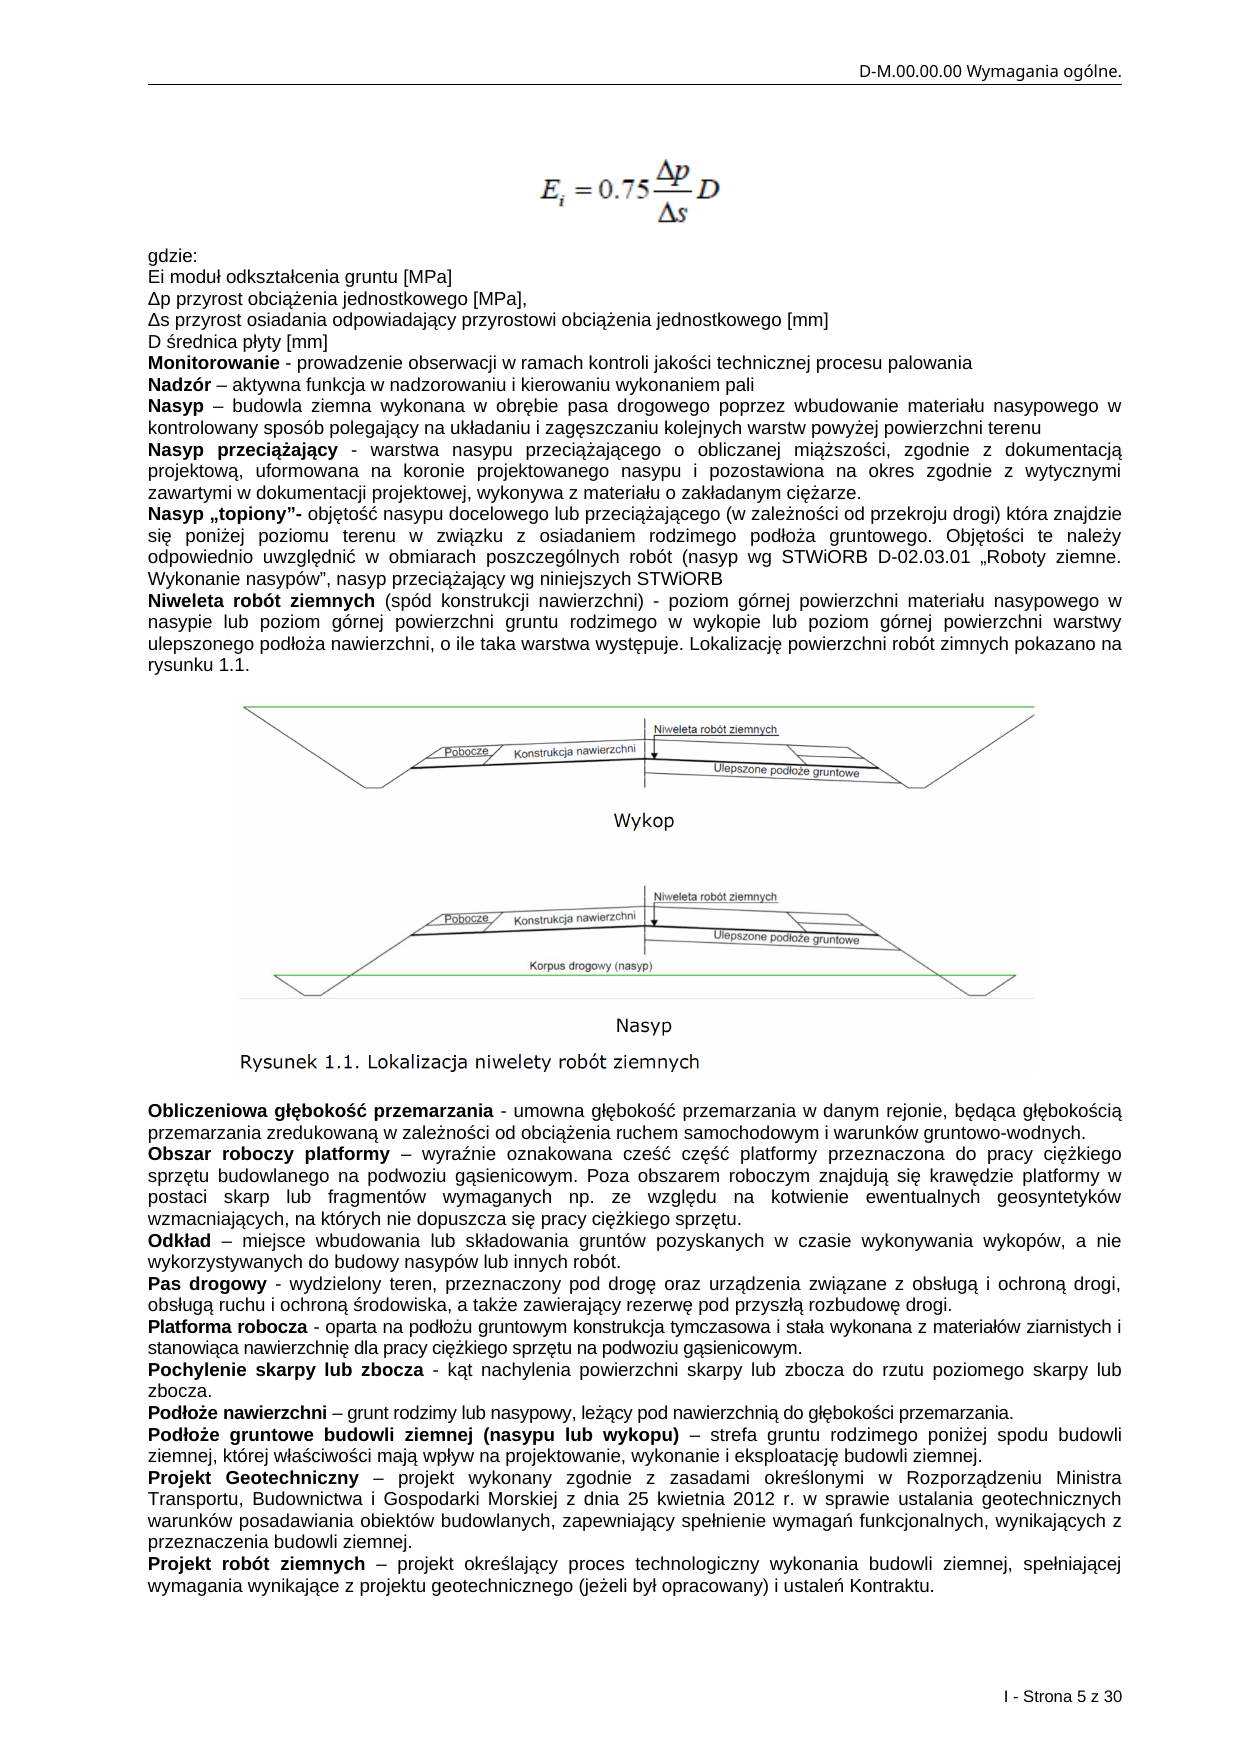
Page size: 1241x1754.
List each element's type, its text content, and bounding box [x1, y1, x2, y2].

text Odkład – miejsce wbudowania lub składowania gruntów pozyskanych w czasie wykonywania wykopów, a nie wykorzystywanych do budowy nasypów lub innych robót. [148, 1229, 1122, 1272]
text Podłoże nawierzchni – grunt rodzimy lub nasypowy, leżący pod nawierzchnią do głębokości przemarzania. [148, 1402, 1122, 1423]
text Nasyp przeciążający - warstwa nasypu przeciążającego o obliczanej miąższości, zgodnie z dokumentacją projektową, uformowana na koronie projektowanego nasypu i pozostawiona na okres zgodnie z wytycznymi zawartymi w dokumentacji projektowej, wykonywa z materiału o zakładanym ciężarze. [148, 438, 1122, 503]
text Niweleta robót ziemnych (spód konstrukcji nawierzchni) - poziom górnej powierzchni materiału nasypowego w nasypie lub poziom górnej powierzchni gruntu rodzimego w wykopie lub poziom górnej powierzchni warstwy ulepszonego podłoża nawierzchni, o ile taka warstwa występuje. Lokalizację powierzchni robót zimnych pokazano na rysunku 1.1. [148, 589, 1122, 676]
text Obliczeniowa głębokość przemarzania - umowna głębokość przemarzania w danym rejonie, będąca głębokością przemarzania zredukowaną w zależności od obciążenia ruchem samochodowym i warunków gruntowo-wodnych. [148, 1100, 1122, 1143]
text Projekt robót ziemnych – projekt określający proces technologiczny wykonania budowli ziemnej, spełniającej wymagania wynikające z projektu geotechnicznego (jeżeli był opracowany) i ustaleń Kontraktu. [148, 1553, 1122, 1596]
text Δs przyrost osiadania odpowiadający przyrostowi obciążenia jednostkowego [mm] [148, 309, 1122, 331]
text gdzie: [148, 244, 1122, 266]
text Monitorowanie - prowadzenie obserwacji w ramach kontroli jakości technicznej procesu palowania [148, 352, 1122, 374]
text Projekt Geotechniczny – projekt wykonany zgodnie z zasadami określonymi w Rozporządzeniu Ministra Transportu, Budownictwa i Gospodarki Morskiej z dnia 25 kwietnia 2012 r. w sprawie ustalania geotechnicznych warunków posadawiania obiektów budowlanych, zapewniający spełnienie wymagań funkcjonalnych, wynikających z przeznaczenia budowli ziemnej. [148, 1467, 1122, 1553]
text Nasyp „topiony”- objętość nasypu docelowego lub przeciążającego (w zależności od przekroju drogi) która znajdzie się poniżej poziomu terenu w związku z osiadaniem rodzimego podłoża gruntowego. Objętości te należy odpowiednio uwzględnić w obmiarach poszczególnych robót (nasyp wg STWiORB D-02.03.01 „Roboty ziemne. Wykonanie nasypów”, nasyp przeciążający wg niniejszych STWiORB [148, 503, 1122, 589]
text D średnica płyty [mm] [148, 331, 1122, 352]
text Pas drogowy - wydzielony teren, przeznaczony pod drogę oraz urządzenia związane z obsługą i ochroną drogi, obsługą ruchu i ochroną środowiska, a także zawierający rezerwę pod przyszłą rozbudowę drogi. [148, 1272, 1122, 1316]
text Podłoże gruntowe budowli ziemnej (nasypu lub wykopu) – strefa gruntu rodzimego poniżej spodu budowli ziemnej, której właściwości mają wpływ na projektowanie, wykonanie i eksploatację budowli ziemnej. [148, 1423, 1122, 1467]
text Δp przyrost obciążenia jednostkowego [MPa], [148, 287, 1122, 309]
text Nasyp – budowla ziemna wykonana w obrębie pasa drogowego poprzez wbudowanie materiału nasypowego w kontrolowany sposób polegający na układaniu i zagęszczaniu kolejnych warstw powyżej powierzchni terenu [148, 395, 1122, 438]
text Obszar roboczy platformy – wyraźnie oznakowana cześć część platformy przeznaczona do pracy ciężkiego sprzętu budowlanego na podwoziu gąsienicowym. Poza obszarem roboczym znajdują się krawędzie platformy w postaci skarp lub fragmentów wymaganych np. ze względu na kotwienie ewentualnych geosyntetyków wzmacniających, na których nie dopuszcza się pracy ciężkiego sprzętu. [148, 1143, 1122, 1229]
text Ei moduł odkształcenia gruntu [MPa] [148, 266, 1122, 287]
text Nadzór – aktywna funkcja w nadzorowaniu i kierowaniu wykonaniem pali [148, 374, 1122, 395]
text Pochylenie skarpy lub zbocza - kąt nachylenia powierzchni skarpy lub zbocza do rzutu poziomego skarpy lub zbocza. [148, 1359, 1122, 1402]
text Platforma robocza - oparta na podłożu gruntowym konstrukcja tymczasowa i stała wykonana z materiałów ziarnistych i stanowiąca nawierzchnię dla pracy ciężkiego sprzętu na podwoziu gąsienicowym. [148, 1316, 1122, 1359]
